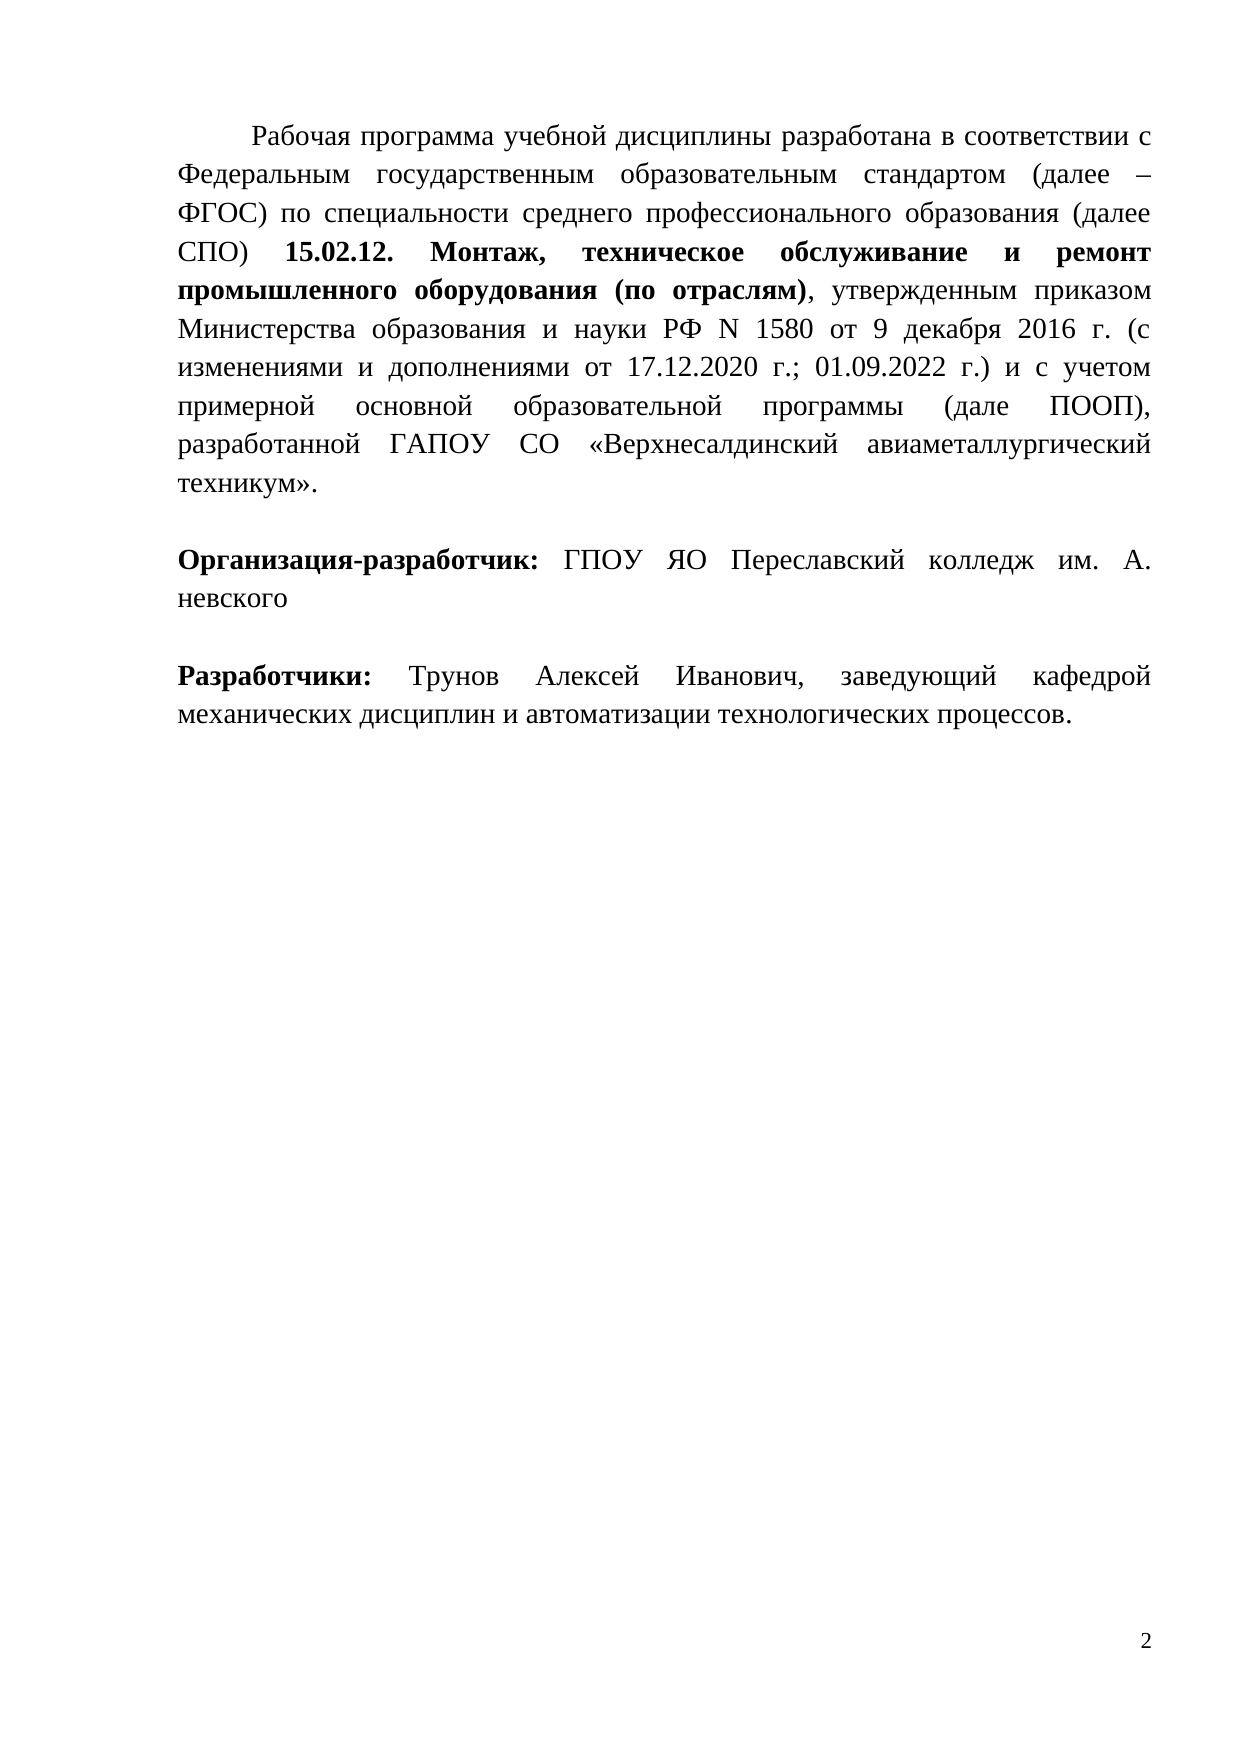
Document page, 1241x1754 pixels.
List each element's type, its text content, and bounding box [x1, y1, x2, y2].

text Организация-разработчик: ГПОУ ЯО Переславский колледж им. А. невского [177, 542, 1152, 614]
text Разработчики: Трунов Алексей Иванович, заведующий кафедрой механических дисциплин и автоматизации технологических процессов. [177, 658, 1152, 730]
text Рабочая программа учебной дисциплины разработана в соответствии с Федеральным государственным образовательным стандартом (далее – ФГОС) по специальности среднего профессионального образования (далее СПО) 15.02.12. Монтаж, техническое обслуживание и ремонт промышленного оборудования (по отраслям), утвержденным приказом Министерства образования и науки РФ N 1580 от 9 декабря 2016 г. (с изменениями и дополнениями от 17.12.2020 г.; 01.09.2022 г.) и с учетом примерной основной образовательной программы (дале ПООП), разработанной ГАПОУ СО «Верхнесалдинский авиаметаллургический техникум». [177, 118, 1152, 498]
